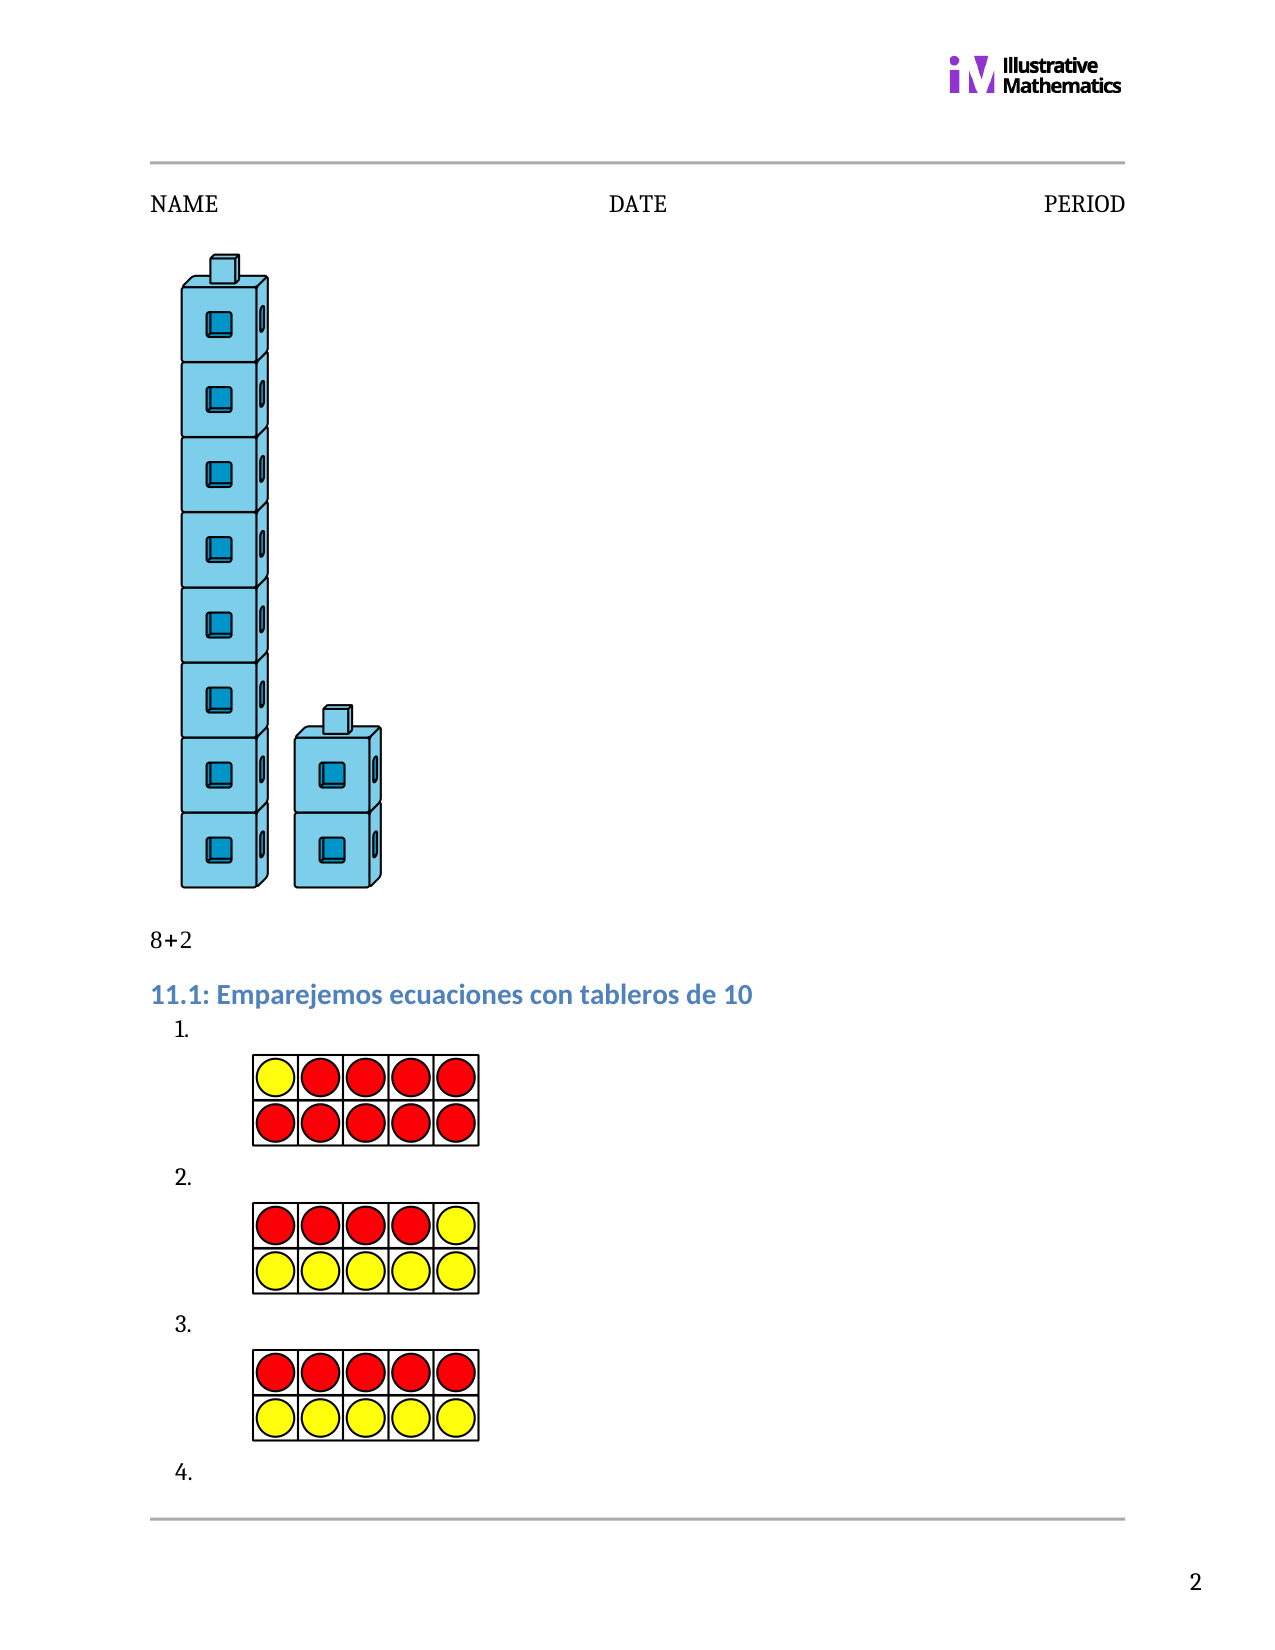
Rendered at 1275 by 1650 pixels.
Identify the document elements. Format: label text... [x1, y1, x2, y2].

picture [168, 247, 413, 908]
subtitle 11.1: Emparejemos ecuaciones con tableros de 10 [150, 976, 1125, 1011]
picture [243, 1047, 488, 1153]
picture [243, 1342, 488, 1448]
picture [949, 55, 1121, 93]
picture [243, 1195, 488, 1301]
